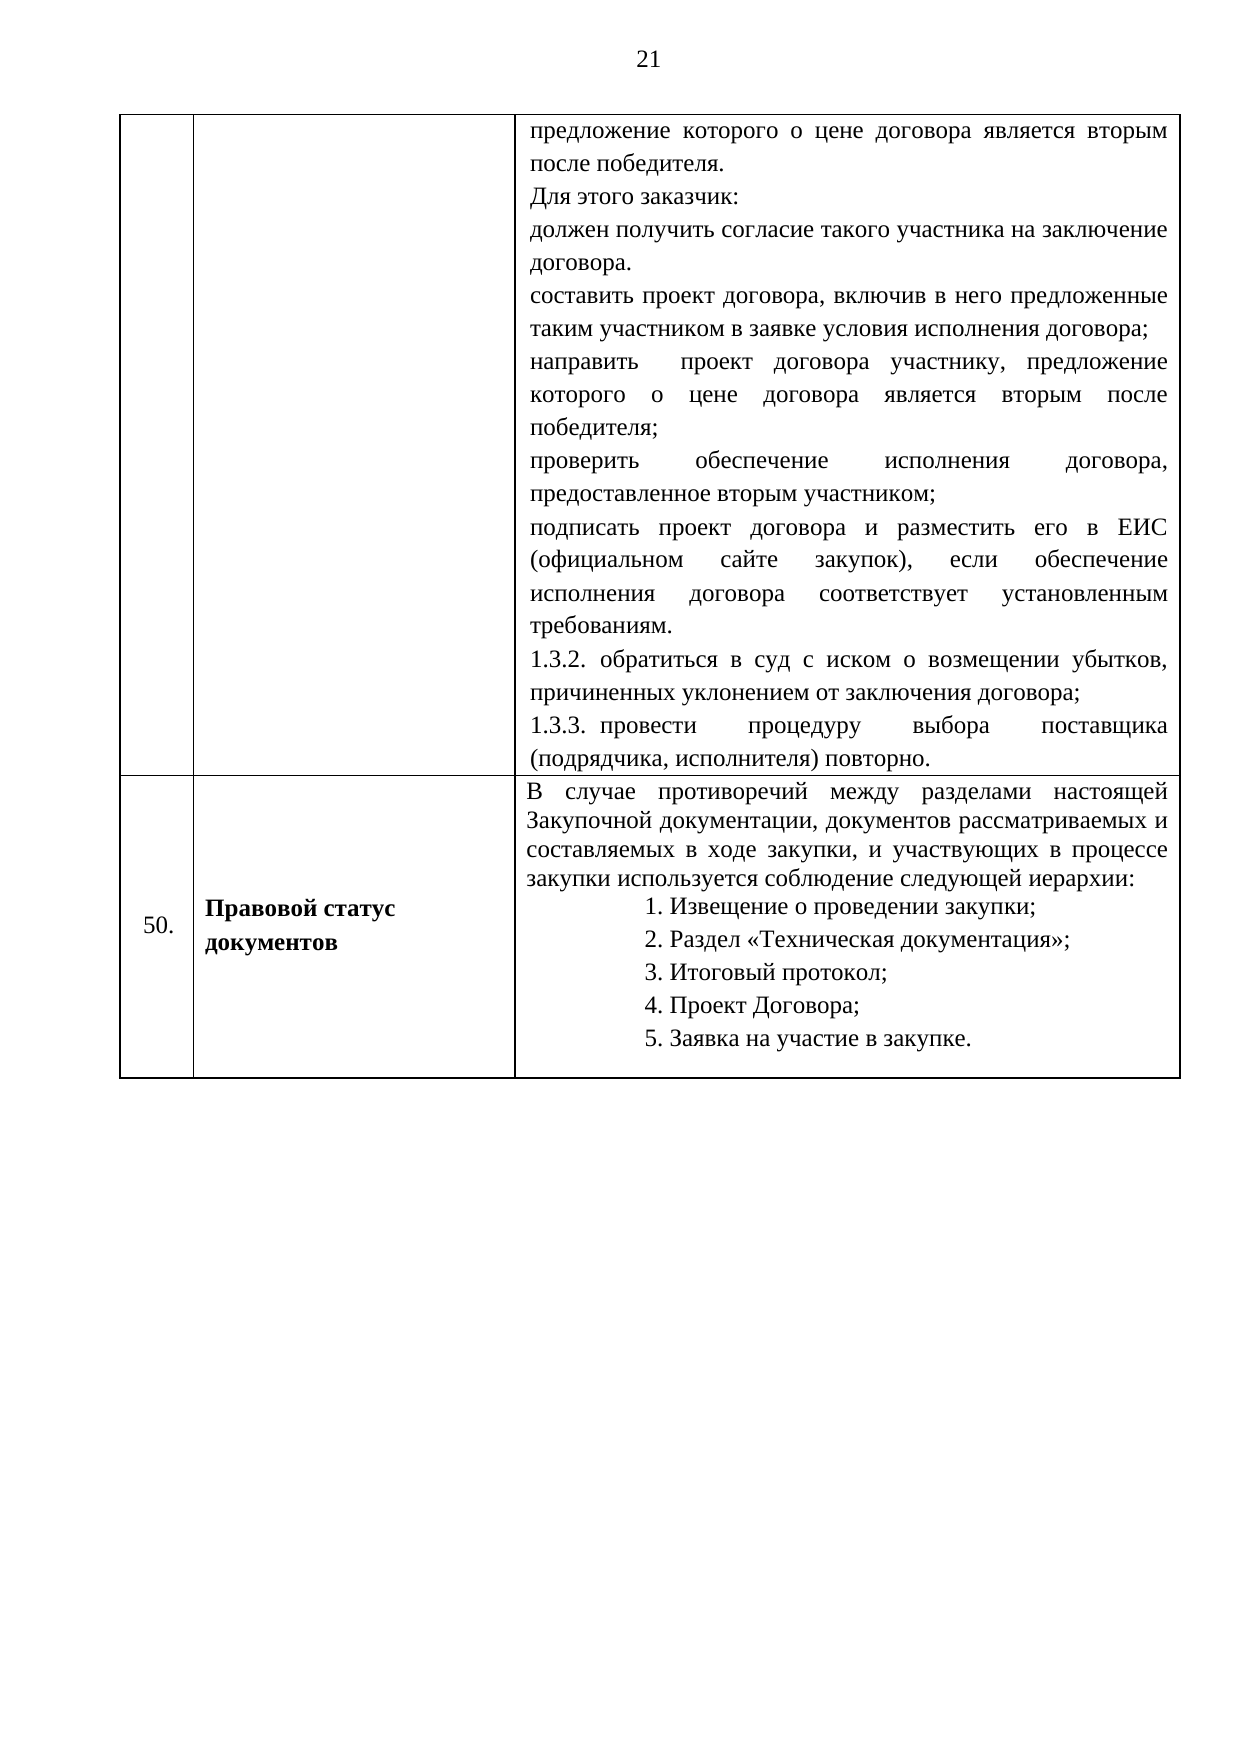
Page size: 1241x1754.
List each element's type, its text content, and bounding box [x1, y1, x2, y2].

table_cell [194, 115, 514, 775]
table_cell В случае противоречий между разделами настоящей Закупочной документации, документов рассматриваемых и составляемых в ходе закупки, и участвующих в процессе закупки используется соблюдение следующей иерархии: 1. Извещение о проведении закупки; 2. Раздел «Техническая документация»; 3. Итоговый протокол; 4. Проект Договора; 5. Заявка на участие в закупке. [516, 776, 1179, 1077]
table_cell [516, 115, 1179, 775]
table_cell Правовой статус документов [194, 776, 514, 1077]
table_cell [121, 776, 193, 1077]
table_cell [121, 115, 193, 775]
